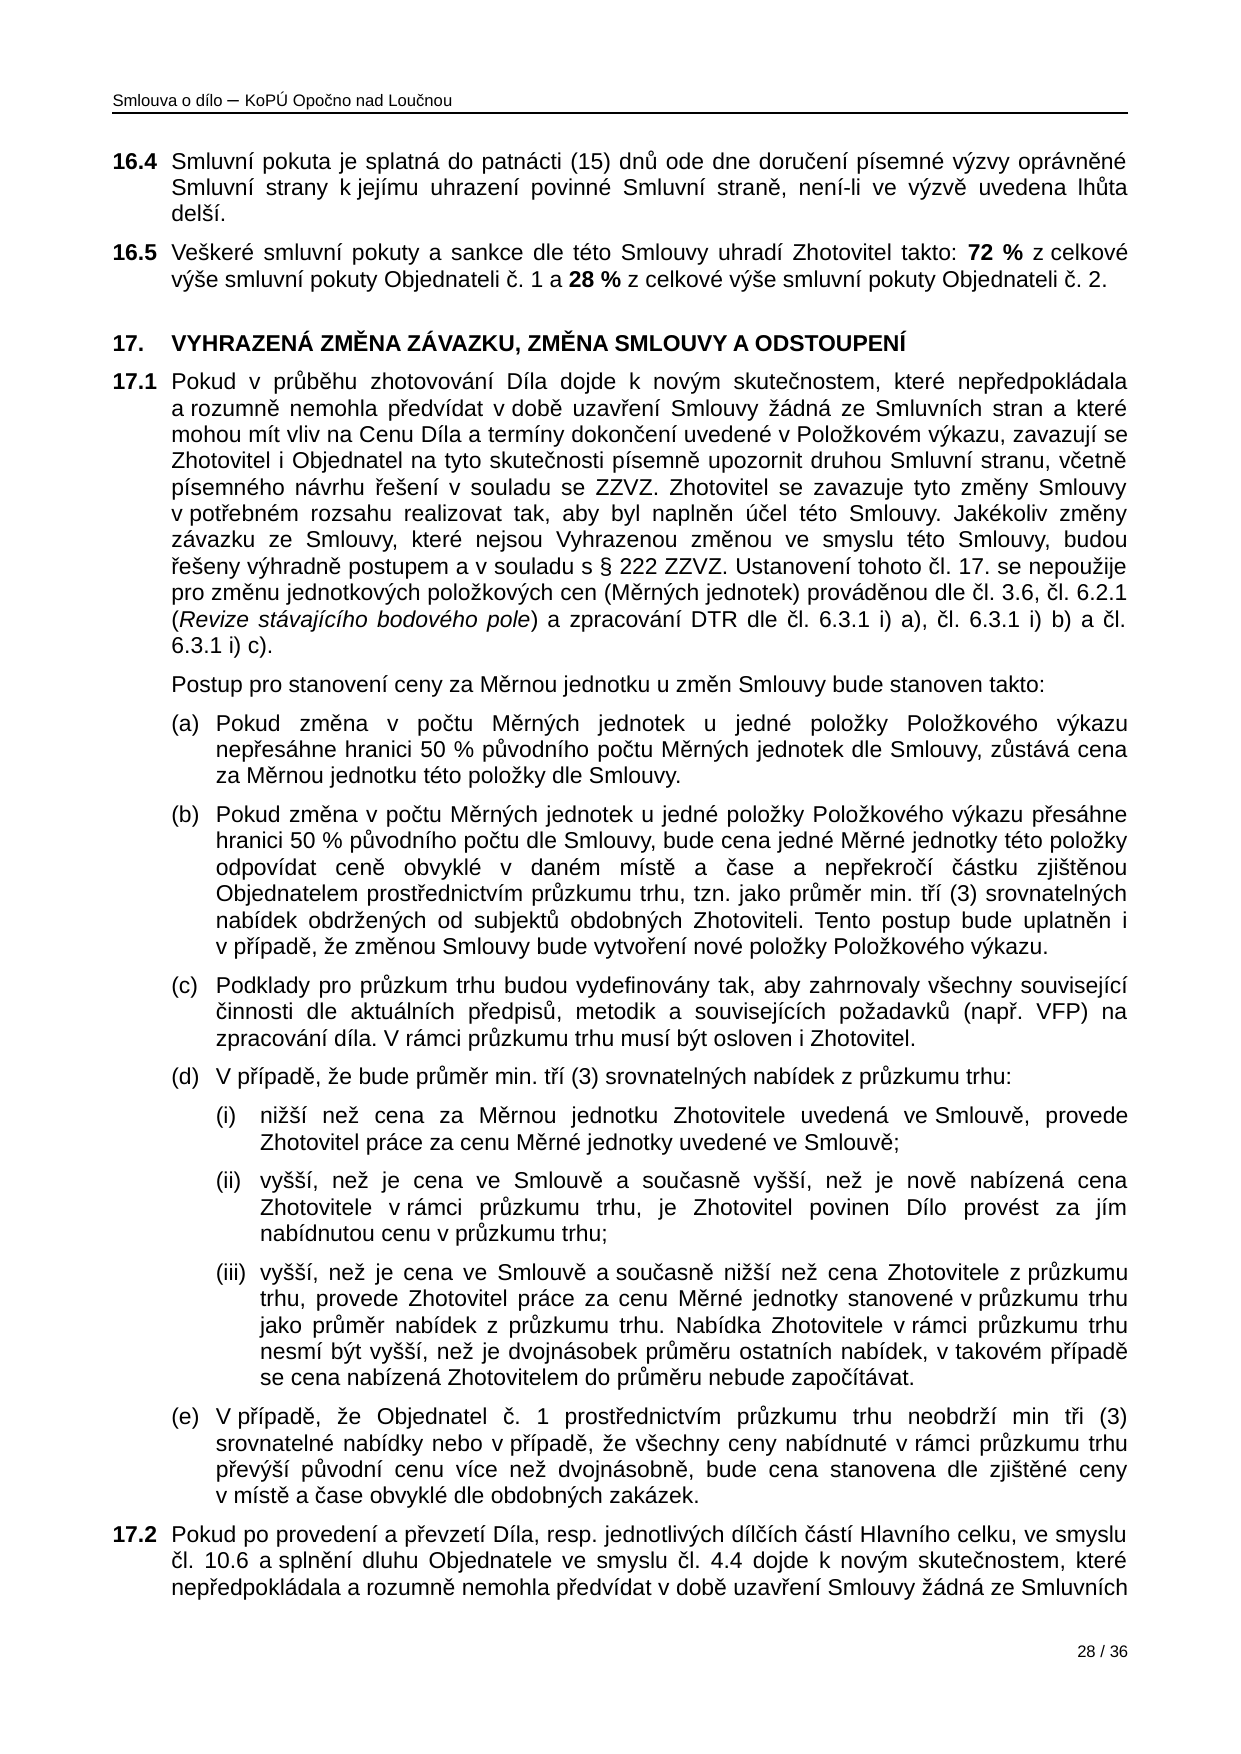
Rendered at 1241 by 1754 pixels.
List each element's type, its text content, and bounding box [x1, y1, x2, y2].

list V případě, že Objednatel č. 1 prostřednictvím průzkumu trhu neobdrží min tři (3) srovnatelné nabídky nebo v případě, že všechny ceny nabídnuté v rámci průzkumu trhu převýší původní cenu více než dvojnásobně, bude cena stanovena dle zjištěné ceny v místě a čase obvyklé dle obdobných zakázek. [171, 1403, 1128, 1509]
text Postup pro stanovení ceny za Měrnou jednotku u změn Smlouvy bude stanoven takto: [171, 671, 1128, 697]
text Smluvní pokuta je splatná do patnácti (15) dnů ode dne doručení písemné výzvy oprávněné Smluvní strany k jejímu uhrazení povinné Smluvní straně, není-li ve výzvě uvedena lhůta delší. [112, 148, 1128, 227]
list Podklady pro průzkum trhu budou vydefinovány tak, aby zahrnovaly všechny související činnosti dle aktuálních předpisů, metodik a souvisejících požadavků (např. VFP) na zpracování díla. V rámci průzkumu trhu musí být osloven i Zhotovitel. [171, 972, 1128, 1051]
list Pokud změna v počtu Měrných jednotek u jedné položky Položkového výkazu přesáhne hranici 50 % původního počtu dle Smlouvy, bude cena jedné Měrné jednotky této položky odpovídat ceně obvyklé v daném místě a čase a nepřekročí částku zjištěnou Objednatelem prostřednictvím průzkumu trhu, tzn. jako průměr min. tří (3) srovnatelných nabídek obdržených od subjektů obdobných Zhotoviteli. Tento postup bude uplatněn i v případě, že změnou Smlouvy bude vytvoření nové položky Položkového výkazu. [171, 801, 1128, 959]
text Vyhrazená změna závazku, změna smlouvy a odstoupení [112, 329, 1128, 356]
text (i) nižší než cena za Měrnou jednotku Zhotovitele uvedená ve Smlouvě, provede Zhotovitel práce za cenu Měrné jednotky uvedené ve Smlouvě; [216, 1102, 1128, 1155]
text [112, 1521, 1128, 1600]
list Pokud změna v počtu Měrných jednotek u jedné položky Položkového výkazu nepřesáhne hranici 50 % původního počtu Měrných jednotek dle Smlouvy, zůstává cena za Měrnou jednotku této položky dle Smlouvy. [171, 709, 1128, 789]
text Veškeré smluvní pokuty a sankce dle této Smlouvy uhradí Zhotovitel takto: 72 % z celkové výše smluvní pokuty Objednateli č. 1 a 28 % z celkové výše smluvní pokuty Objednateli č. 2. [112, 239, 1128, 292]
list vyšší, než je cena ve Smlouvě a současně vyšší, než je nově nabízená cena Zhotovitele v rámci průzkumu trhu, je Zhotovitel povinen Dílo provést za jím nabídnutou cenu v průzkumu trhu; [216, 1167, 1128, 1246]
list V případě, že bude průměr min. tří (3) srovnatelných nabídek z průzkumu trhu: [171, 1063, 1128, 1090]
list vyšší, než je cena ve Smlouvě a současně nižší než cena Zhotovitele z průzkumu trhu, provede Zhotovitel práce za cenu Měrné jednotky stanovené v průzkumu trhu jako průměr nabídek z průzkumu trhu. Nabídka Zhotovitele v rámci průzkumu trhu nesmí být vyšší, než je dvojnásobek průměru ostatních nabídek, v takovém případě se cena nabízená Zhotovitelem do průměru nebude započítávat. [216, 1259, 1128, 1391]
text Pokud v průběhu zhotovování Díla dojde k novým skutečnostem, které nepředpokládala a rozumně nemohla předvídat v době uzavření Smlouvy žádná ze Smluvních stran a které mohou mít vliv na Cenu Díla a termíny dokončení uvedené v Položkovém výkazu, zavazují se Zhotovitel i Objednatel na tyto skutečnosti písemně upozornit druhou Smluvní stranu, včetně písemného návrhu řešení v souladu se ZZVZ. Zhotovitel se zavazuje tyto změny Smlouvy v potřebném rozsahu realizovat tak, aby byl naplněn účel této Smlouvy. Jakékoliv změny závazku ze Smlouvy, které nejsou Vyhrazenou změnou ve smyslu této Smlouvy, budou řešeny výhradně postupem a v souladu s § 222 ZZVZ. Ustanovení tohoto čl. 17. se nepoužije pro změnu jednotkových položkových cen (Měrných jednotek) prováděnou dle čl. 3.6, čl. 6.2.1 (Revize stávajícího bodového pole) a zpracování DTR dle čl. 6.3.1 i) a), čl. 6.3.1 i) b) a čl. 6.3.1 i) c). [112, 368, 1128, 658]
